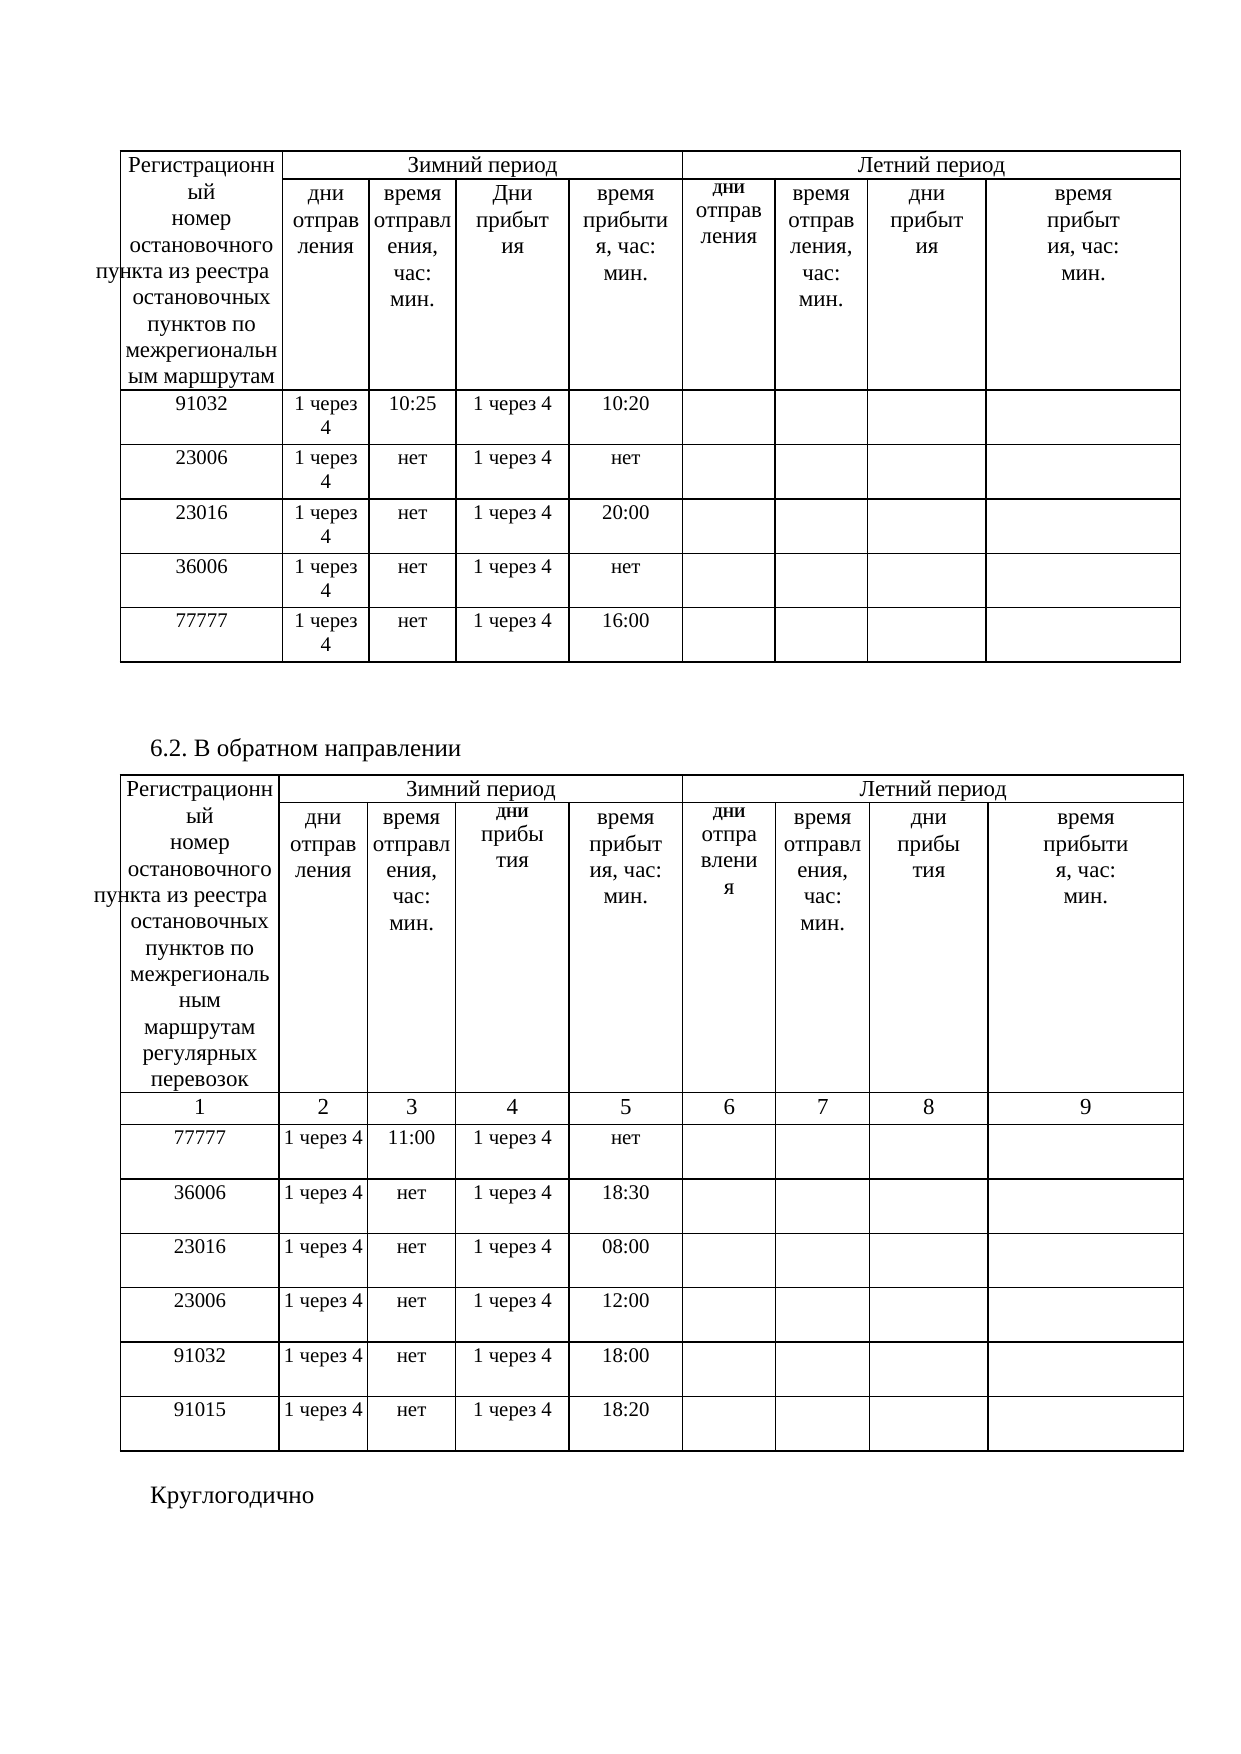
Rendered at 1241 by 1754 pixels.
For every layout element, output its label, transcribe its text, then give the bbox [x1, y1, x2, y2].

table_cell [776, 1343, 869, 1396]
table_cell [683, 608, 774, 661]
table_cell 36006 [121, 1180, 278, 1232]
table_cell 1 через 4 [280, 1234, 367, 1287]
table_cell [683, 391, 774, 444]
table_cell 77777 [121, 608, 282, 661]
table_cell 5 [570, 1093, 682, 1124]
table_cell [776, 1125, 869, 1178]
table_cell ДНИ отправ ления [683, 180, 774, 389]
table_cell 10:20 [570, 391, 682, 444]
table_cell [989, 1343, 1183, 1396]
table_cell [870, 1397, 987, 1450]
table_cell 23016 [121, 1234, 278, 1287]
text 6.2. В обратном направлении [150, 733, 1090, 761]
table_cell 1 через 4 [283, 445, 368, 498]
table_cell 1 через 4 [457, 554, 568, 607]
table_cell нет [370, 445, 455, 498]
table_cell время прибыт ия, час: мин. [570, 803, 682, 1092]
table_cell 1 через 4 [456, 1234, 568, 1287]
table_cell [683, 445, 774, 498]
table_cell 1 через 4 [457, 445, 568, 498]
table_cell 7 [776, 1093, 869, 1124]
table_cell 23016 [121, 500, 282, 552]
table_cell 1 через 4 [283, 391, 368, 444]
table_cell время прибыт ия, час: мин. [987, 180, 1180, 389]
table_cell 1 через 4 [456, 1343, 568, 1396]
table_cell 1 через 4 [457, 391, 568, 444]
table_cell время отправ ления, час: мин. [776, 180, 867, 389]
table_cell 2 [280, 1093, 367, 1124]
table_cell 6 [683, 1093, 775, 1124]
table_header Зимний период [283, 152, 682, 178]
table_cell ДНИ отпра влени я [683, 803, 775, 1092]
table_cell [683, 1343, 775, 1396]
table_cell время прибыти я, час: мин. [989, 803, 1183, 1092]
table_cell [868, 608, 985, 661]
table_cell [776, 391, 867, 444]
table_cell [868, 500, 985, 552]
table_cell 1 через 4 [457, 500, 568, 552]
table_cell 08:00 [570, 1234, 682, 1287]
table_cell [987, 500, 1180, 552]
table_cell [868, 554, 985, 607]
table_cell [776, 1397, 869, 1450]
table_cell нет [368, 1180, 455, 1232]
table_cell [683, 1397, 775, 1450]
table_cell 8 [870, 1093, 987, 1124]
table_cell [987, 391, 1180, 444]
table_cell [683, 1180, 775, 1232]
table_cell [870, 1180, 987, 1232]
table_cell 1 [121, 1093, 278, 1124]
table_cell 18:20 [570, 1397, 682, 1450]
table_cell [776, 608, 867, 661]
table_cell нет [570, 1125, 682, 1178]
table_cell нет [368, 1397, 455, 1450]
table_cell 9 [989, 1093, 1183, 1124]
table_cell нет [370, 554, 455, 607]
text Круглогодично [150, 1480, 1090, 1509]
table_cell [683, 500, 774, 552]
table_cell ДНИ прибы тия [456, 803, 568, 1092]
table_cell нет [370, 608, 455, 661]
table_header Зимний период [280, 776, 682, 802]
table_cell 91032 [121, 1343, 278, 1396]
table_cell [987, 554, 1180, 607]
table_cell дни прибыт ия [868, 180, 985, 389]
table_cell нет [570, 445, 682, 498]
table_cell [776, 1180, 869, 1232]
table_cell [989, 1234, 1183, 1287]
table_cell нет [368, 1343, 455, 1396]
table_cell нет [570, 554, 682, 607]
table_cell Дни прибыт ия [457, 180, 568, 389]
table_cell время прибыти я, час: мин. [570, 180, 682, 389]
table_cell время отправл ения, час: мин. [370, 180, 455, 389]
table_cell 1 через 4 [280, 1288, 367, 1341]
table_header Летний период [683, 152, 1180, 178]
table_cell 1 через 4 [456, 1288, 568, 1341]
table_cell [776, 554, 867, 607]
table_cell [987, 608, 1180, 661]
table_cell [989, 1125, 1183, 1178]
table_cell [776, 500, 867, 552]
table_cell 1 через 4 [283, 554, 368, 607]
table_cell 1 через 4 [280, 1125, 367, 1178]
table_cell 18:30 [570, 1180, 682, 1232]
table_cell [776, 1234, 869, 1287]
table_cell 1 через 4 [280, 1180, 367, 1232]
table_cell [683, 1234, 775, 1287]
table_cell дни отправ ления [280, 803, 367, 1092]
table_cell 12:00 [570, 1288, 682, 1341]
table_cell 36006 [121, 554, 282, 607]
table_cell [870, 1288, 987, 1341]
table_cell 1 через 4 [283, 608, 368, 661]
table_cell [987, 445, 1180, 498]
table_cell [776, 1288, 869, 1341]
table_cell [870, 1234, 987, 1287]
table_cell дни прибы тия [870, 803, 987, 1092]
table_cell [870, 1343, 987, 1396]
table_cell время отправл ения, час: мин. [368, 803, 455, 1092]
table_cell 1 через 4 [280, 1343, 367, 1396]
table_cell 16:00 [570, 608, 682, 661]
table_cell [683, 1125, 775, 1178]
table_cell [870, 1125, 987, 1178]
table_cell 91032 [121, 391, 282, 444]
table_cell 1 через 4 [283, 500, 368, 552]
table_cell 18:00 [570, 1343, 682, 1396]
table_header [121, 152, 282, 389]
table_cell [683, 554, 774, 607]
table_cell [868, 391, 985, 444]
table_cell 11:00 [368, 1125, 455, 1178]
table_cell [868, 445, 985, 498]
table_cell [989, 1397, 1183, 1450]
table_cell нет [368, 1288, 455, 1341]
table_cell [776, 445, 867, 498]
table_cell 4 [456, 1093, 568, 1124]
table_cell [989, 1180, 1183, 1232]
table_header Летний период [683, 776, 1183, 802]
table_cell дни отправ ления [283, 180, 368, 389]
table_cell 1 через 4 [456, 1180, 568, 1232]
table_cell 77777 [121, 1125, 278, 1178]
table_cell 1 через 4 [280, 1397, 367, 1450]
table_cell 23006 [121, 445, 282, 498]
table_cell нет [370, 500, 455, 552]
table_cell время отправл ения, час: мин. [776, 803, 869, 1092]
table_cell 1 через 4 [456, 1125, 568, 1178]
table_cell 1 через 4 [457, 608, 568, 661]
table_header Регистрационный номер остановочного пункта из реестра остановочных пунктов по межрегиональным маршрутам регулярных перевозок [121, 776, 278, 1092]
table_cell 23006 [121, 1288, 278, 1341]
table_cell 91015 [121, 1397, 278, 1450]
table_cell [683, 1288, 775, 1341]
table_cell [989, 1288, 1183, 1341]
table_cell 1 через 4 [456, 1397, 568, 1450]
table_cell 10:25 [370, 391, 455, 444]
table_cell 3 [368, 1093, 455, 1124]
table_cell нет [368, 1234, 455, 1287]
table_cell 20:00 [570, 500, 682, 552]
